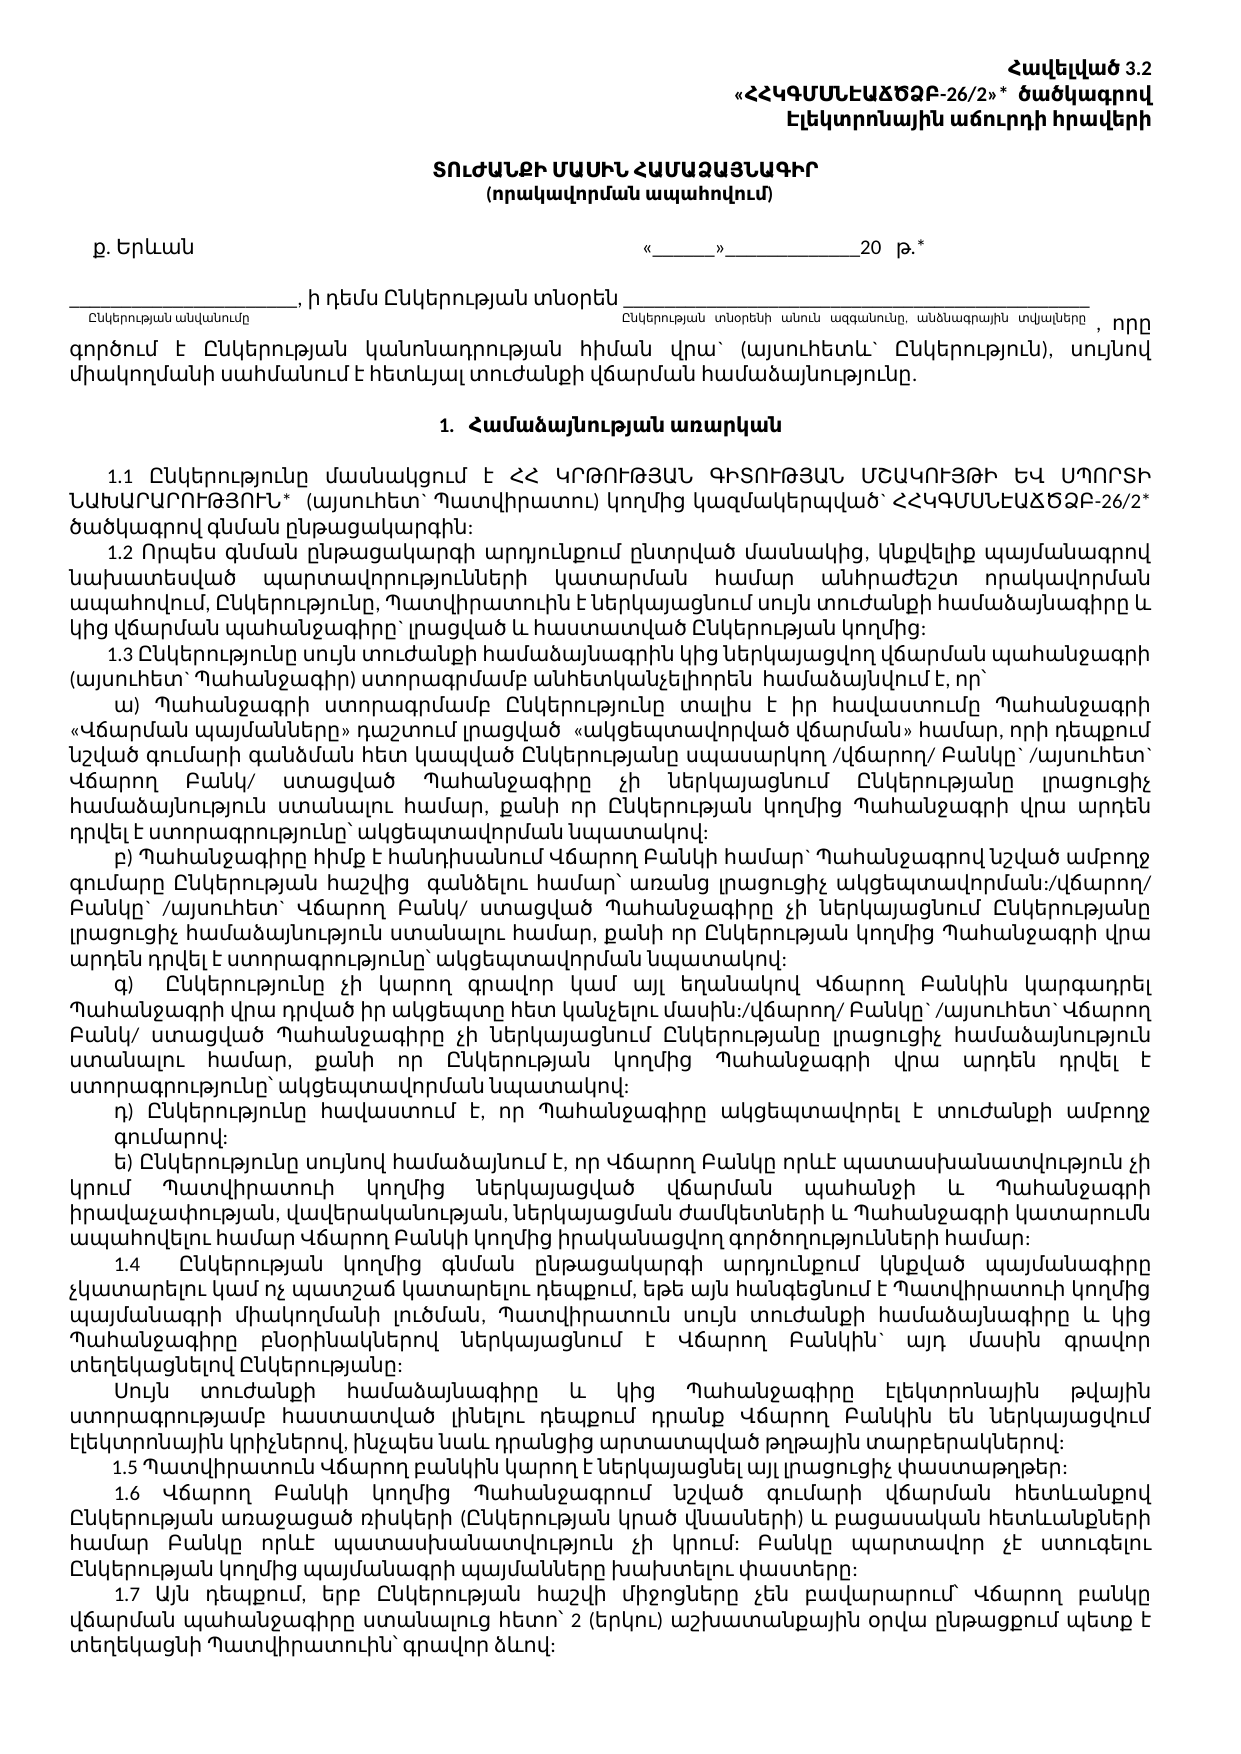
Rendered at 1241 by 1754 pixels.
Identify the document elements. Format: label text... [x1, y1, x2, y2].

text 1.5 Պատվիրատուն Վճարող բանկին կարող է ներկայացնել այլ լրացուցիչ փաստաթղթեր: [69, 1454, 1152, 1480]
text Էլեկտրոնային աճուրդի հրավերի [69, 106, 1152, 132]
text գ) Ընկերությունը չի կարող գրավոր կամ այլ եղանակով Վճարող Բանկին կարգադրել Պահանջագրի վրա դրված իր ակցեպտը հետ կանչելու մասին:/վճարող/ Բանկը` /այսուհետ` Վճարող Բանկ/ ստացված Պահանջագիրը չի ներկայացնում Ընկերությանը լրացուցիչ համաձայնություն ստանալու համար, քանի որ Ընկերության կողմից Պահանջագրի վրա արդեն դրվել է ստորագրությունը՝ ակցեպտավորման նպատակով: [69, 971, 1152, 1098]
text 1.4 Ընկերության կողմից գնման ընթացակարգի արդյունքում կնքված պայմանագիրը չկատարելու կամ ոչ պատշաճ կատարելու դեպքում, եթե այն հանգեցնում է Պատվիրատուի կողմից պայմանագրի միակողմանի լուծման, Պատվիրատուն սույն տուժանքի համաձայնագիրը և կից Պահանջագիրը բնօրինակներով ներկայացնում է Վճարող Բանկին` այդ մասին գրավոր տեղեկացնելով Ընկերությանը: [69, 1251, 1152, 1378]
text 1.1 Ընկերությունը մասնակցում է ՀՀ ԿՐԹՈՒԹՅԱՆ ԳԻՏՈՒԹՅԱՆ ՄՇԱԿՈՒՅԹԻ ԵՎ ՍՊՈՐՏԻ ՆԱԽԱՐԱՐՈՒԹՅՈՒՆ* (այսուհետ` Պատվիրատու) կողմից կազմակերպված` ՀՀԿԳՄՍՆԷԱՃԾՁԲ-26/2* ծածկագրով գնման ընթացակարգին: [69, 463, 1152, 539]
text 1.3 Ընկերությունը սույն տուժանքի համաձայնագրին կից ներկայացվող վճարման պահանջագրի (այսուհետ` Պահանջագիր) ստորագրմամբ անհետկանչելիորեն համաձայնվում է, որ՝ [69, 641, 1152, 692]
text ______________________, ի դեմս Ընկերության տնօրեն _____________________________________________ [69, 285, 1152, 311]
text Ընկերության անվանումը Ընկերության տնօրենի անուն ազգանունը, անձնագրային տվյալները , որը գործում է Ընկերության կանոնադրության հիման վրա` (այսուհետև` Ընկերություն), սույնով միակողմանի սահմանում է հետևյալ տուժանքի վճարման համաձայնությունը. [69, 311, 1152, 387]
text Սույն տուժանքի համաձայնագիրը և կից Պահանջագիրը էլեկտրոնային թվային ստորագրությամբ հաստատված լինելու դեպքում դրանք Վճարող Բանկին են ներկայացվում էլեկտրոնային կրիչներով, ինչպես նաև դրանցից արտատպված թղթային տարբերակներով: [69, 1378, 1152, 1454]
text 1.7 Այն դեպքում, երբ Ընկերության հաշվի միջոցները չեն բավարարում՝ Վճարող բանկը վճարման պահանջագիրը ստանալուց հետո՝ 2 (երկու) աշխատանքային օրվա ընթացքում պետք է տեղեկացնի Պատվիրատուին՝ գրավոր ձևով: [69, 1581, 1152, 1658]
text 1.6 Վճարող Բանկի կողմից Պահանջագրում նշված գումարի վճարման հետևանքով Ընկերության առաջացած ռիսկերի (Ընկերության կրած վնասների) և բացասական հետևանքների համար Բանկը որևէ պատասխանատվություն չի կրում: Բանկը պարտավոր չէ ստուգելու Ընկերության կողմից պայմանագրի պայմանները խախտելու փաստերը: [69, 1480, 1152, 1581]
text ք. Երևան «______»_____________20 թ.* [69, 234, 1152, 260]
text «ՀՀԿԳՄՍՆԷԱՃԾՁԲ-26/2»* ծածկագրով [69, 81, 1152, 106]
text (որակավորման ապահովում) [69, 183, 1152, 206]
text ա) Պահանջագրի ստորագրմամբ Ընկերությունը տալիս է իր հավաստումը Պահանջագրի «Վճարման պայմանները» դաշտում լրացված «ակցեպտավորված վճարման» համար, որի դեպքում նշված գումարի գանձման հետ կապված Ընկերությանը սպասարկող /վճարող/ Բանկը` /այսուհետ` Վճարող Բանկ/ ստացված Պահանջագիրը չի ներկայացնում Ընկերությանը լրացուցիչ համաձայնություն ստանալու համար, քանի որ Ընկերության կողմից Պահանջագրի վրա արդեն դրվել է ստորագրությունը՝ ակցեպտավորման նպատակով: [69, 692, 1152, 844]
text ՏՈւԺԱՆՔԻ ՄԱՍԻՆ ՀԱՄԱՁԱՅՆԱԳԻՐ [69, 157, 1152, 183]
text բ) Պահանջագիրը հիմք է հանդիսանում Վճարող Բանկի համար` Պահանջագրով նշված ամբողջ գումարը Ընկերության հաշվից գանձելու համար՝ առանց լրացուցիչ ակցեպտավորման:/վճարող/ Բանկը` /այսուհետ` Վճարող Բանկ/ ստացված Պահանջագիրը չի ներկայացնում Ընկերությանը լրացուցիչ համաձայնություն ստանալու համար, քանի որ Ընկերության կողմից Պահանջագրի վրա արդեն դրվել է ստորագրությունը՝ ակցեպտավորման նպատակով: [69, 844, 1152, 971]
text 1.2 Որպես գնման ընթացակարգի արդյունքում ընտրված մասնակից, կնքվելիք պայմանագրով նախատեսված պարտավորությունների կատարման համար անհրաժեշտ որակավորման ապահովում, Ընկերությունը, Պատվիրատուին է ներկայացնում սույն տուժանքի համաձայնագիրը և կից վճարման պահանջագիրը` լրացված և հաստատված Ընկերության կողմից: [69, 539, 1152, 641]
text դ) Ընկերությունը հավաստում է, որ Պահանջագիրը ակցեպտավորել է տուժանքի ամբողջ գումարով: [113, 1098, 1152, 1149]
text Հավելված 3.2 [69, 56, 1152, 81]
text ե) Ընկերությունը սույնով համաձայնում է, որ Վճարող Բանկը որևէ պատասխանատվություն չի կրում Պատվիրատուի կողմից ներկայացված վճարման պահանջի և Պահանջագրի իրավաչափության, վավերականության, ներկայացման ժամկետների և Պահանջագրի կատարումն ապահովելու համար Վճարող Բանկի կողմից իրականացվող գործողությունների համար: [69, 1149, 1152, 1251]
text 1. Համաձայնության առարկան [69, 412, 1152, 438]
